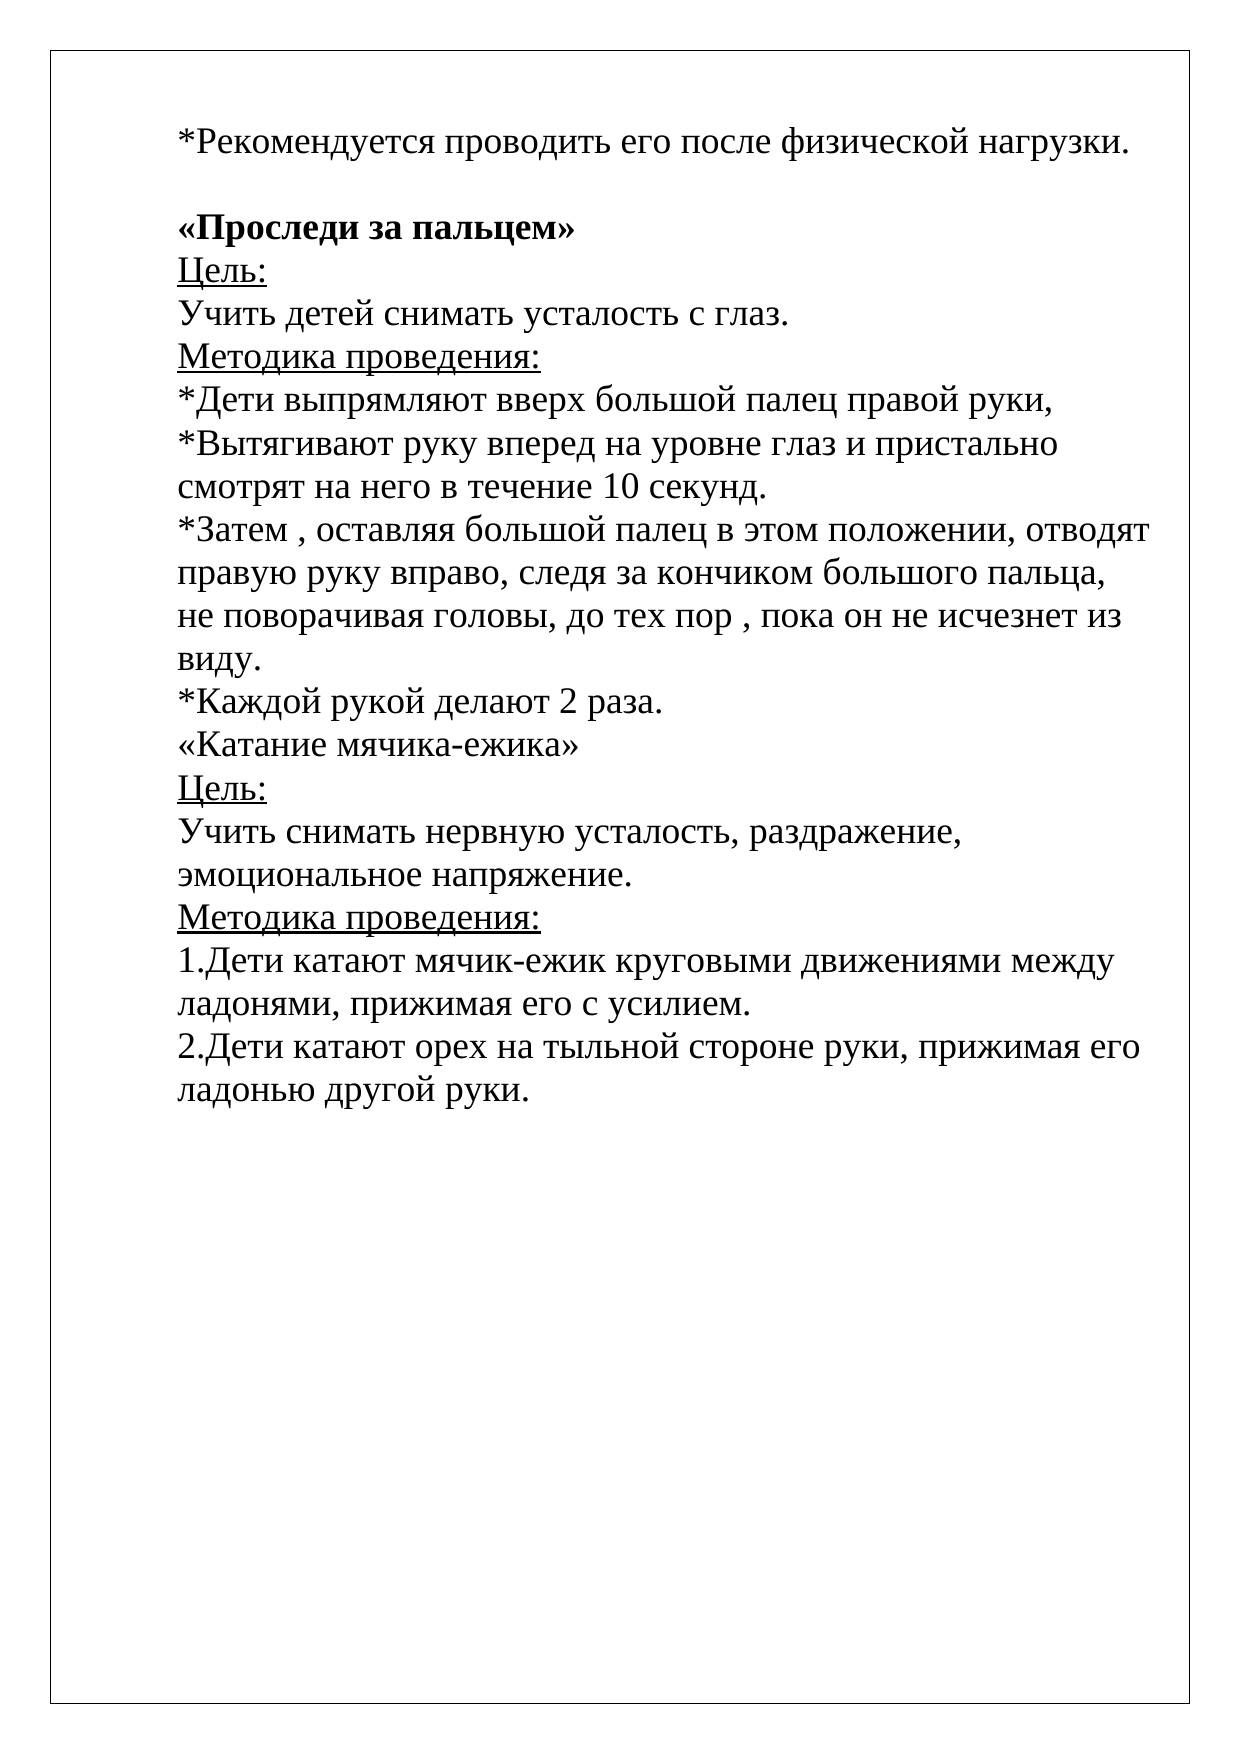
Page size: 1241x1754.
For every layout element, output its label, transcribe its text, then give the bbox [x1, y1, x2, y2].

text *Каждой рукой делают 2 раза. [177, 679, 1152, 722]
text «Катание мячика-ежика» [177, 722, 1152, 765]
text *Дети выпрямляют вверх большой палец правой руки, [177, 377, 1152, 420]
text Методика проведения: [177, 894, 1152, 937]
text Учить детей снимать усталость с глаз. [177, 291, 1152, 334]
text Цель: [177, 247, 1152, 291]
text Учить снимать нервную усталость, раздражение, эмоциональное напряжение. [177, 808, 1152, 894]
text *Рекомендуется проводить его после физической нагрузки. [177, 118, 1152, 161]
text *Затем , оставляя большой палец в этом положении, отводят правую руку вправо, следя за кончиком большого пальца, не поворачивая головы, до тех пор , пока он не исчезнет из виду. [177, 506, 1152, 679]
text 2.Дети катают орех на тыльной стороне руки, прижимая его ладонью другой руки. [177, 1024, 1152, 1110]
text «Проследи за пальцем» [177, 204, 1152, 247]
text 1.Дети катают мячик-ежик круговыми движениями между ладонями, прижимая его с усилием. [177, 937, 1152, 1024]
text *Вытягивают руку вперед на уровне глаз и пристально смотрят на него в течение 10 секунд. [177, 420, 1152, 506]
text Цель: [177, 765, 1152, 808]
text Методика проведения: [177, 334, 1152, 377]
